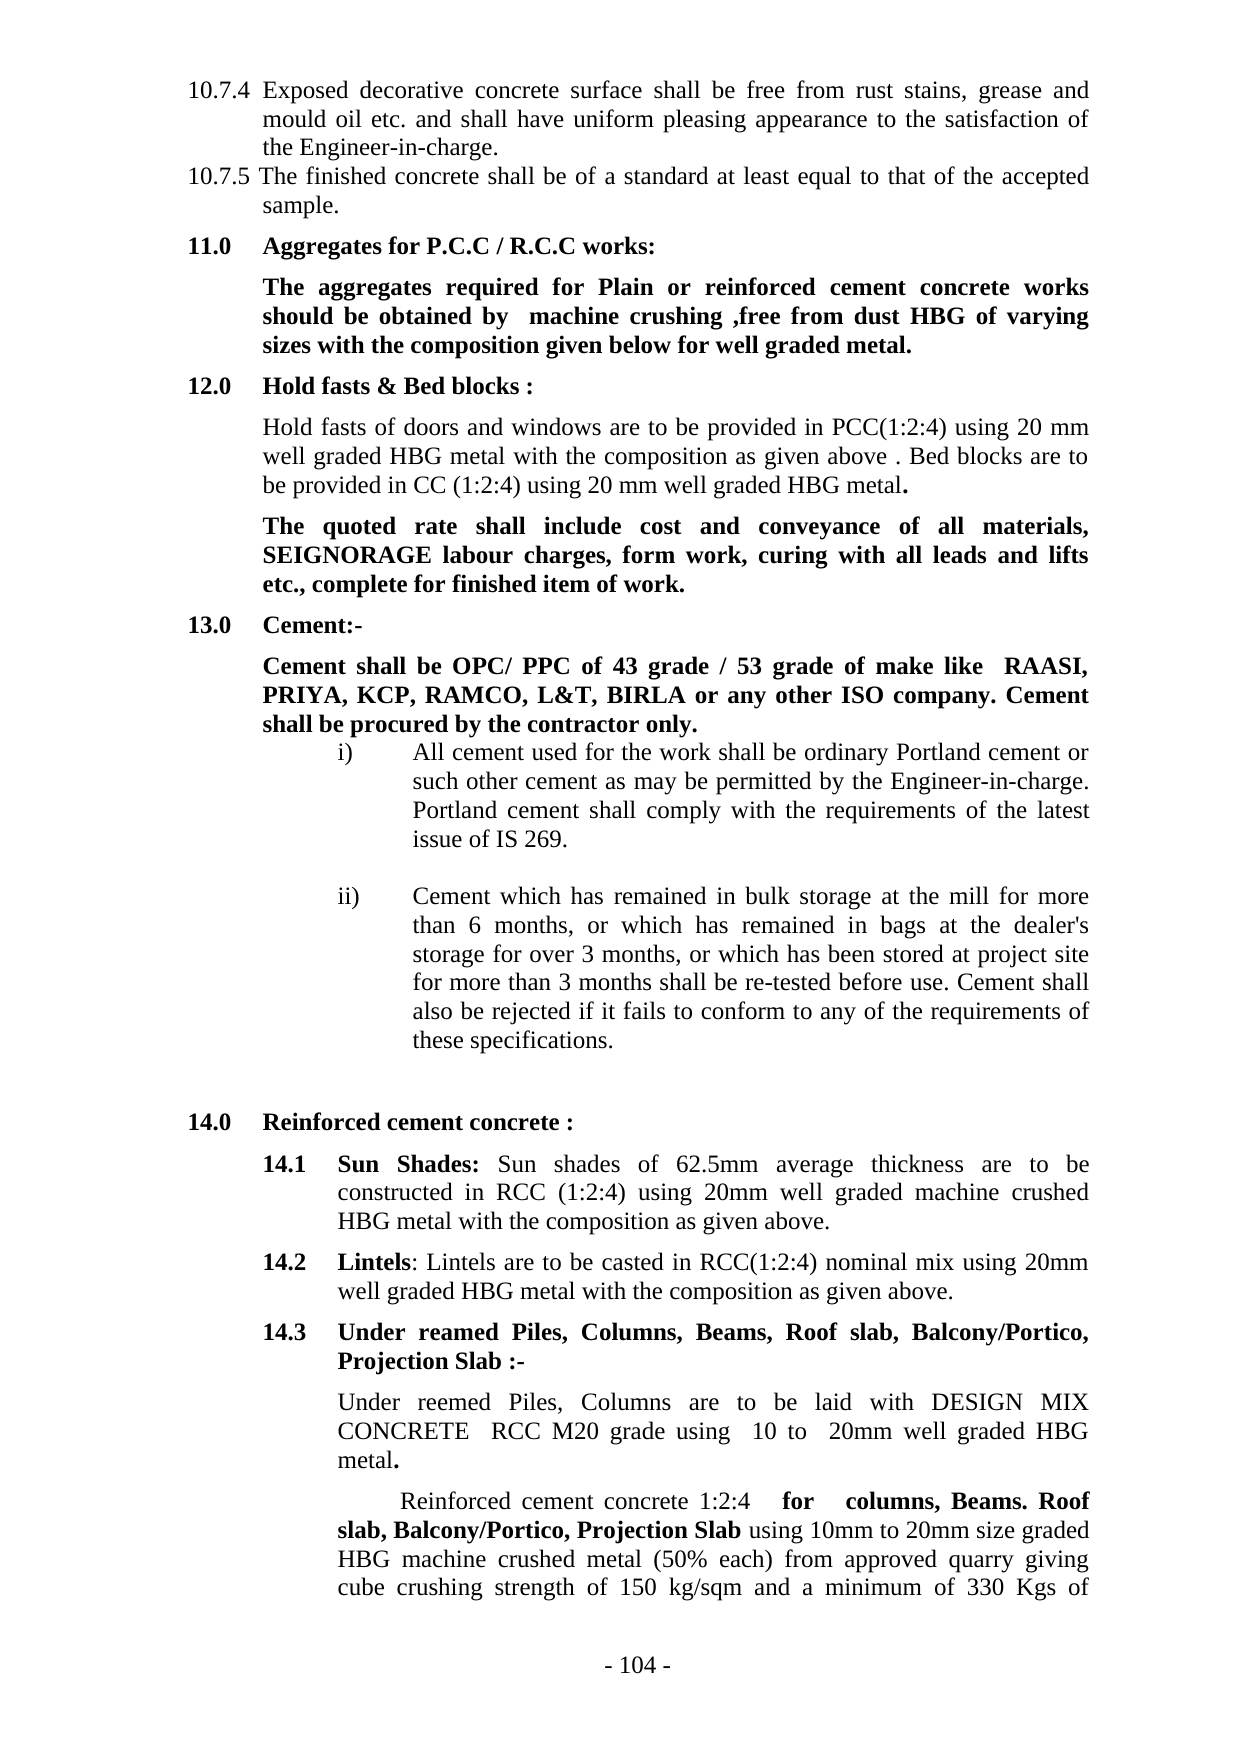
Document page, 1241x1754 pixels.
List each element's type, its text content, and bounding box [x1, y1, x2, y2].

text ii) Cement which has remained in bulk storage at the mill for more than 6 months, or which has remained in bags at the dealer's storage for over 3 months, or which has been stored at project site for more than 3 months shall be re-tested before use. Cement shall also be rejected if it fails to conform to any of the requirements of these specifications. [337, 881, 1090, 1054]
text i) All cement used for the work shall be ordinary Portland cement or such other cement as may be permitted by the Engineer-in-charge. Portland cement shall comply with the requirements of the latest issue of IS 269. [337, 737, 1090, 852]
title 11.0 Aggregates for P.C.C / R.C.C works: [187, 231, 1090, 260]
title 14.2 Lintels: Lintels are to be casted in RCC(1:2:4) nominal mix using 20mm well graded HBG metal with the composition as given above. [262, 1247, 1090, 1305]
title Under reemed Piles, Columns are to be laid with DESIGN MIX CONCRETE RCC M20 grade using 10 to 20mm well graded HBG metal. [337, 1387, 1090, 1474]
title 13.0 Cement:- [187, 610, 1090, 639]
title 14.3 Under reamed Piles, Columns, Beams, Roof slab, Balcony/Portico, Projection Slab :- [262, 1317, 1090, 1375]
text 10.7.5 The finished concrete shall be of a standard at least equal to that of the accepted sample. [187, 161, 1090, 219]
text The aggregates required for Plain or reinforced cement concrete works should be obtained by machine crushing ,free from dust HBG of varying sizes with the composition given below for well graded metal. [262, 272, 1090, 359]
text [337, 1486, 1090, 1601]
title 14.0 Reinforced cement concrete : [187, 1107, 1090, 1136]
text Cement shall be OPC/ PPC of 43 grade / 53 grade of make like RAASI, PRIYA, KCP, RAMCO, L&T, BIRLA or any other ISO company. Cement shall be procured by the contractor only. [262, 651, 1090, 737]
title 14.1 Sun Shades: Sun shades of 62.5mm average thickness are to be constructed in RCC (1:2:4) using 20mm well graded machine crushed HBG metal with the composition as given above. [262, 1149, 1090, 1235]
text The quoted rate shall include cost and conveyance of all materials, SEIGNORAGE labour charges, form work, curing with all leads and lifts etc., complete for finished item of work. [262, 511, 1090, 597]
text 10.7.4 Exposed decorative concrete surface shall be free from rust stains, grease and mould oil etc. and shall have uniform pleasing appearance to the satisfaction of the Engineer-in-charge. [187, 75, 1090, 161]
title Hold fasts of doors and windows are to be provided in PCC(1:2:4) using 20 mm well graded HBG metal with the composition as given above . Bed blocks are to be provided in CC (1:2:4) using 20 mm well graded HBG metal. [262, 412, 1090, 499]
text 12.0 Hold fasts & Bed blocks : [187, 371, 1090, 400]
